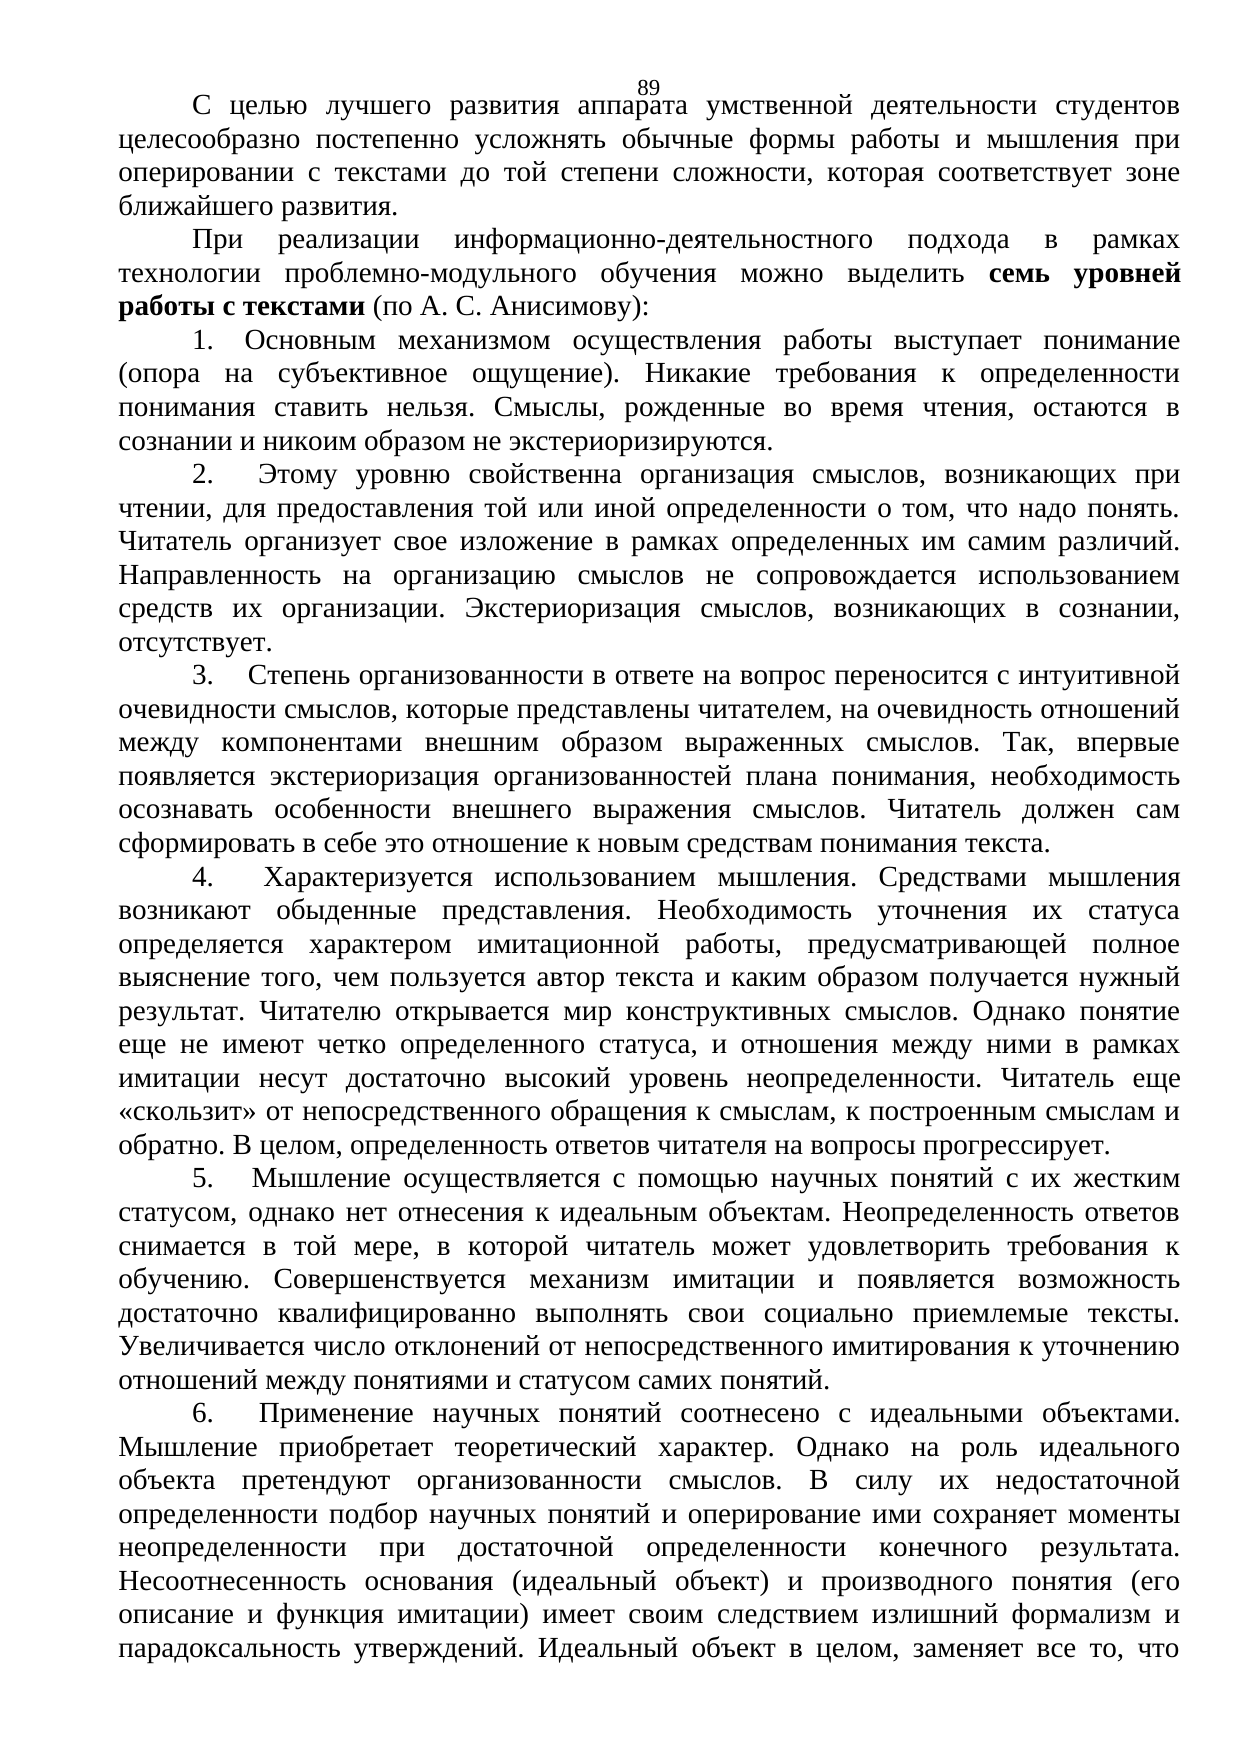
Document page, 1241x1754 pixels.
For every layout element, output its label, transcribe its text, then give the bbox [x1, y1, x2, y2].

text При реализации информационно-деятельностного подхода в рамках технологии проблемно-модульного обучения можно выделить семь уровней работы с текстами (по А. С. Анисимову): [118, 221, 1181, 322]
list Этому уровню свойственна организация смыслов, возникающих при чтении, для предоставления той или иной определенности о том, что надо понять. Читатель организует свое изложение в рамках определенных им самим различий. Направленность на организацию смыслов не сопровождается использованием средств их организации. Экстериоризация смыслов, возникающих в сознании, отсутствует. [118, 456, 1181, 657]
list Мышление осуществляется с помощью научных понятий с их жестким статусом, однако нет отнесения к идеальным объектам. Неопределенность ответов снимается в той мере, в которой читатель может удовлетворить требования к обучению. Совершенствуется механизм имитации и появляется возможность достаточно квалифицированно выполнять свои социально приемлемые тексты. Увеличивается число отклонений от непосредственного имитирования к уточнению отношений между понятиями и статусом самих понятий. [118, 1161, 1181, 1395]
list Характеризуется использованием мышления. Средствами мышления возникают обыденные представления. Необходимость уточнения их статуса определяется характером имитационной работы, предусматривающей полное выяснение того, чем пользуется автор текста и каким образом получается нужный результат. Читателю открывается мир конструктивных смыслов. Однако понятие еще не имеют четко определенного статуса, и отношения между ними в рамках имитации несут достаточно высокий уровень неопределенности. Читатель еще «скользит» от непосредственного обращения к смыслам, к построенным смыслам и обратно. В целом, определенность ответов читателя на вопросы прогрессирует. [118, 859, 1181, 1161]
text С целью лучшего развития аппарата умственной деятельности студентов целесообразно постепенно усложнять обычные формы работы и мышления при оперировании с текстами до той степени сложности, которая соответствует зоне ближайшего развития. [118, 87, 1181, 221]
list Степень организованности в ответе на вопрос переносится с интуитивной очевидности смыслов, которые представлены читателем, на очевидность отношений между компонентами внешним образом выраженных смыслов. Так, впервые появляется экстериоризация организованностей плана понимания, необходимость осознавать особенности внешнего выражения смыслов. Читатель должен сам сформировать в себе это отношение к новым средствам понимания текста. [118, 657, 1181, 859]
list Основным механизмом осуществления работы выступает понимание (опора на субъективное ощущение). Никакие требования к определенности понимания ставить нельзя. Смыслы, рожденные во время чтения, остаются в сознании и никоим образом не экстериоризируются. [118, 322, 1181, 456]
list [118, 1395, 1181, 1664]
